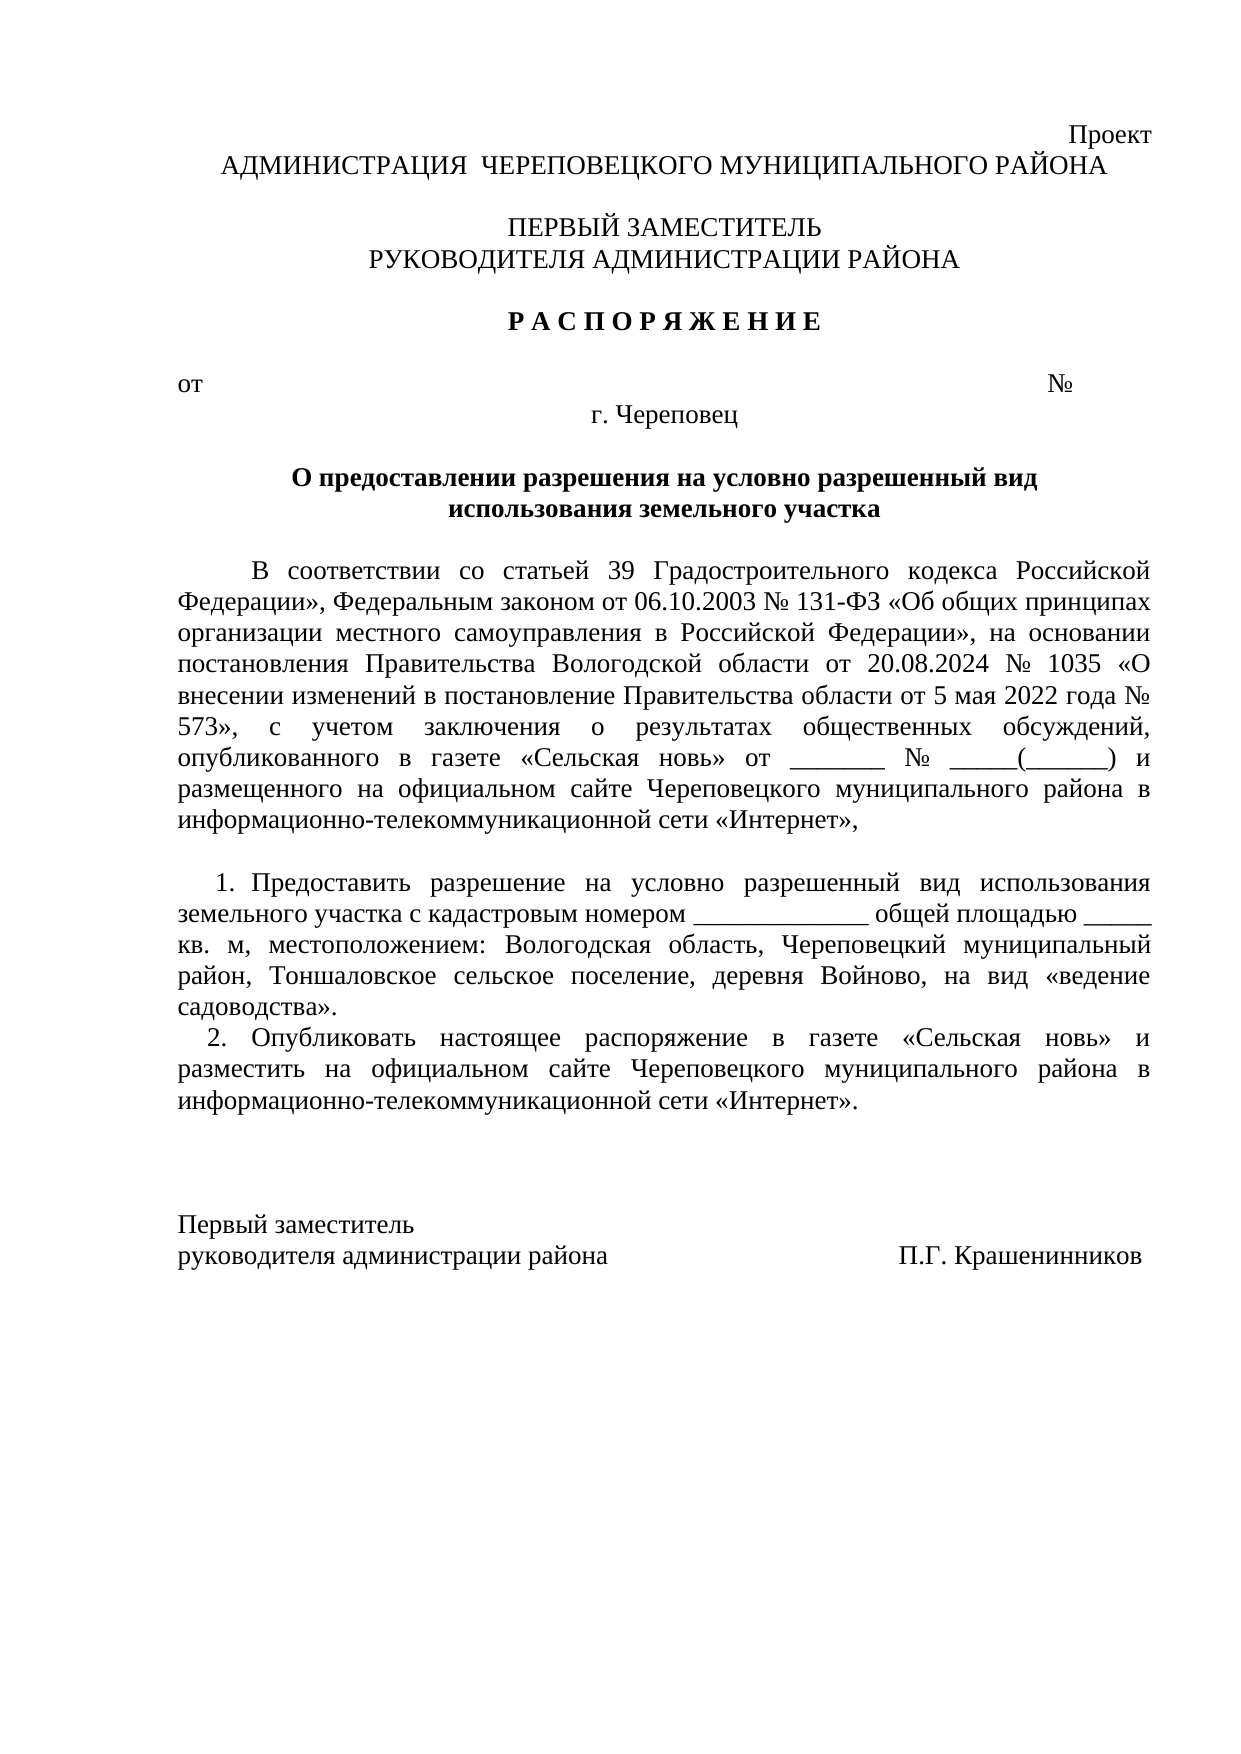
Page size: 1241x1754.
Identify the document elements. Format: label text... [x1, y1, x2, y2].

text г. Череповец [177, 398, 1152, 429]
text АДМИНИСТРАЦИЯ ЧЕРЕПОВЕЦКОГО МУНИЦИПАЛЬНОГО РАЙОНА [177, 149, 1152, 180]
text В соответствии со статьей 39 Градостроительного кодекса Российской Федерации», Федеральным законом от 06.10.2003 № 131-ФЗ «Об общих принципах организации местного самоуправления в Российской Федерации», на основании постановления Правительства Вологодской области от 20.08.2024 № 1035 «О внесении изменений в постановление Правительства области от 5 мая 2022 года № 573», с учетом заключения о результатах общественных обсуждений, опубликованного в газете «Сельская новь» от _______ № _____(______) и размещенного на официальном сайте Череповецкого муниципального района в информационно-телекоммуникационной сети «Интернет», [177, 554, 1152, 834]
table_header № [664, 367, 1163, 398]
list Предоставить разрешение на условно разрешенный вид использования земельного участка с кадастровым номером ______________ общей площадью _____ кв. м, местоположением: Вологодская область, Череповецкий муниципальный район, Тоншаловское сельское поселение, деревня Войново, на вид «ведение садоводства». [177, 866, 1152, 1021]
table_header от [166, 367, 664, 398]
text О предоставлении разрешения на условно разрешенный вид [177, 461, 1152, 492]
text Р А С П О Р Я Ж Е Н И Е [177, 305, 1152, 336]
text руководителя администрации района П.Г. Крашенинников [177, 1239, 1152, 1271]
text РУКОВОДИТЕЛЯ АДМИНИСТРАЦИИ РАЙОНА [177, 243, 1152, 274]
text Первый заместитель [177, 1208, 1152, 1239]
text ПЕРВЫЙ ЗАМЕСТИТЕЛЬ [177, 212, 1152, 243]
list Опубликовать настоящее распоряжение в газете «Сельская новь» и разместить на официальном сайте Череповецкого муниципального района в информационно-телекоммуникационной сети «Интернет». [177, 1021, 1152, 1115]
text Проект [177, 118, 1152, 149]
text использования земельного участка [177, 492, 1152, 523]
